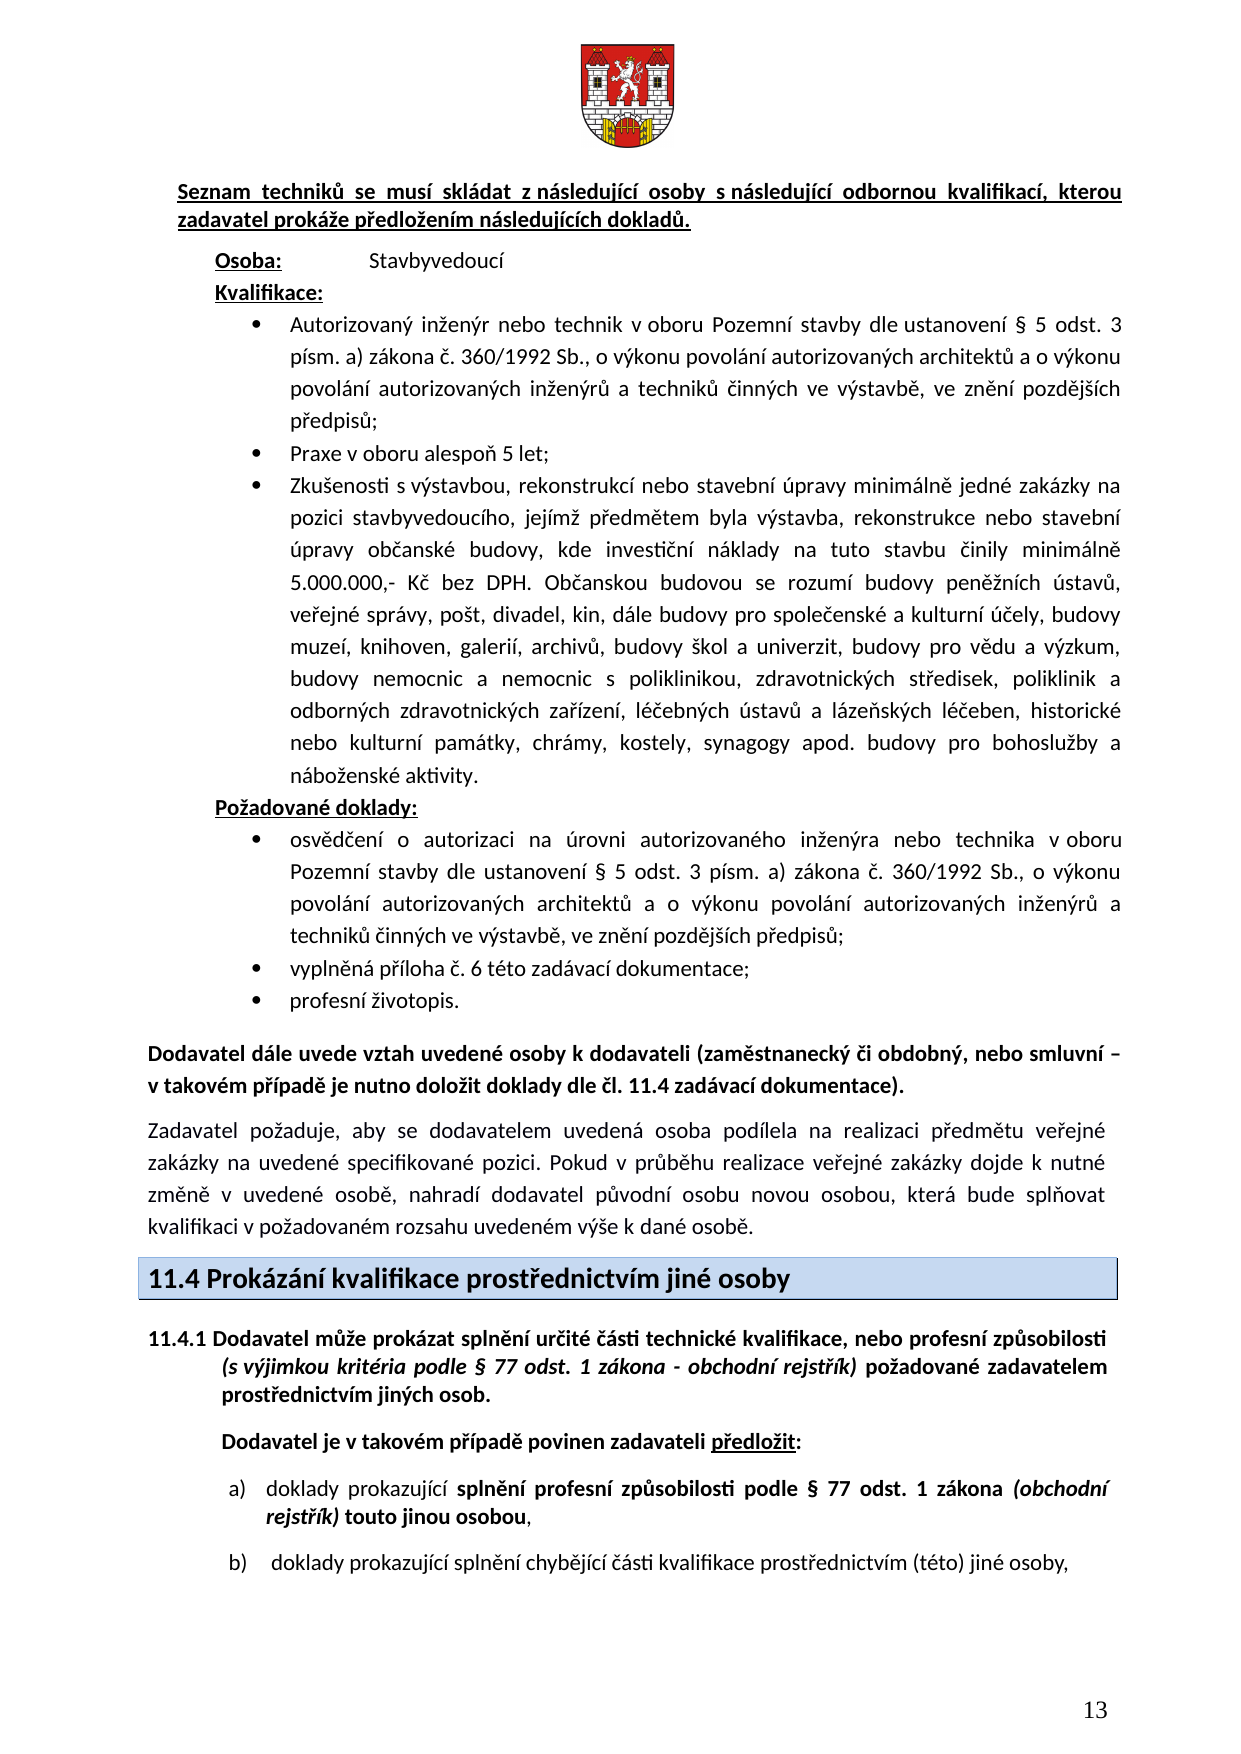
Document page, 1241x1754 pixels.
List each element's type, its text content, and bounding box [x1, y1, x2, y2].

text Seznam techniků se musí skládat z následující osoby s následující odbornou kvalifikací, kterou zadavatel prokáže předložením následujících dokladů. [177, 203, 1122, 233]
text Kvalifikace: [215, 278, 1122, 306]
text Zadavatel požaduje, aby se dodavatelem uvedená osoba podílela na realizaci předmětu veřejné zakázky na uvedené specifikované pozici. Pokud v průběhu realizace veřejné zakázky dojde k nutné změně v uvedené osobě, nahradí dodavatel původní osobu novou osobou, která bude splňovat kvalifikaci v požadovaném rozsahu uvedeném výše k dané osobě. [148, 1116, 1107, 1241]
text 11.4 Prokázání kvalifikace prostřednictvím jiné osoby [139, 1258, 1116, 1298]
list vyplněná příloha č. 6 této zadávací dokumentace; [252, 954, 1122, 982]
text Osoba: Stavbyvedoucí [215, 246, 1122, 274]
picture [580, 44, 675, 148]
list doklady prokazující splnění chybějící části kvalifikace prostřednictvím (této) jiné osoby, [228, 1548, 1107, 1577]
list doklady prokazující splnění profesní způsobilosti podle § 77 odst. 1 zákona (obchodní rejstřík) touto jinou osobou, [228, 1474, 1107, 1530]
text Seznam techniků se musí skládat z následující osoby s následující odbornou kvalifikací, kterou zadavatel prokáže předložením následujících dokladů. [177, 177, 1122, 201]
list Zkušenosti s výstavbou, rekonstrukcí nebo stavební úpravy minimálně jedné zakázky na pozici stavbyvedoucího, jejímž předmětem byla výstavba, rekonstrukce nebo stavební úpravy občanské budovy, kde investiční náklady na tuto stavbu činily minimálně 5.000.000,- Kč bez DPH. Občanskou budovou se rozumí budovy peněžních ústavů, veřejné správy, pošt, divadel, kin, dále budovy pro společenské a kulturní účely, budovy muzeí, knihoven, galerií, archivů, budovy škol a univerzit, budovy pro vědu a výzkum, budovy nemocnic a nemocnic s poliklinikou, zdravotnických středisek, poliklinik a odborných zdravotnických zařízení, léčebných ústavů a lázeňských léčeben, historické nebo kulturní památky, chrámy, kostely, synagogy apod. budovy pro bohoslužby a náboženské aktivity. [252, 471, 1122, 789]
list profesní životopis. [252, 986, 1122, 1014]
text Dodavatel dále uvede vztah uvedené osoby k dodavateli (zaměstnanecký či obdobný, nebo smluvní – v takovém případě je nutno doložit doklady dle čl. 11.4 zadávací dokumentace). [148, 1039, 1122, 1099]
text Požadované doklady: [215, 793, 1122, 821]
list Praxe v oboru alespoň 5 let; [252, 439, 1122, 467]
text 11.4.1 Dodavatel může prokázat splnění určité části technické kvalifikace, nebo profesní způsobilosti (s výjimkou kritéria podle § 77 odst. 1 zákona - obchodní rejstřík) požadované zadavatelem prostřednictvím jiných osob. [148, 1324, 1107, 1408]
text Dodavatel je v takovém případě povinen zadavateli předložit: [221, 1427, 1107, 1455]
list Autorizovaný inženýr nebo technik v oboru Pozemní stavby dle ustanovení § 5 odst. 3 písm. a) zákona č. 360/1992 Sb., o výkonu povolání autorizovaných architektů a o výkonu povolání autorizovaných inženýrů a techniků činných ve výstavbě, ve znění pozdějších předpisů; [252, 310, 1122, 435]
list osvědčení o autorizaci na úrovni autorizovaného inženýra nebo technika v oboru Pozemní stavby dle ustanovení § 5 odst. 3 písm. a) zákona č. 360/1992 Sb., o výkonu povolání autorizovaných architektů a o výkonu povolání autorizovaných inženýrů a techniků činných ve výstavbě, ve znění pozdějších předpisů; [252, 825, 1122, 950]
